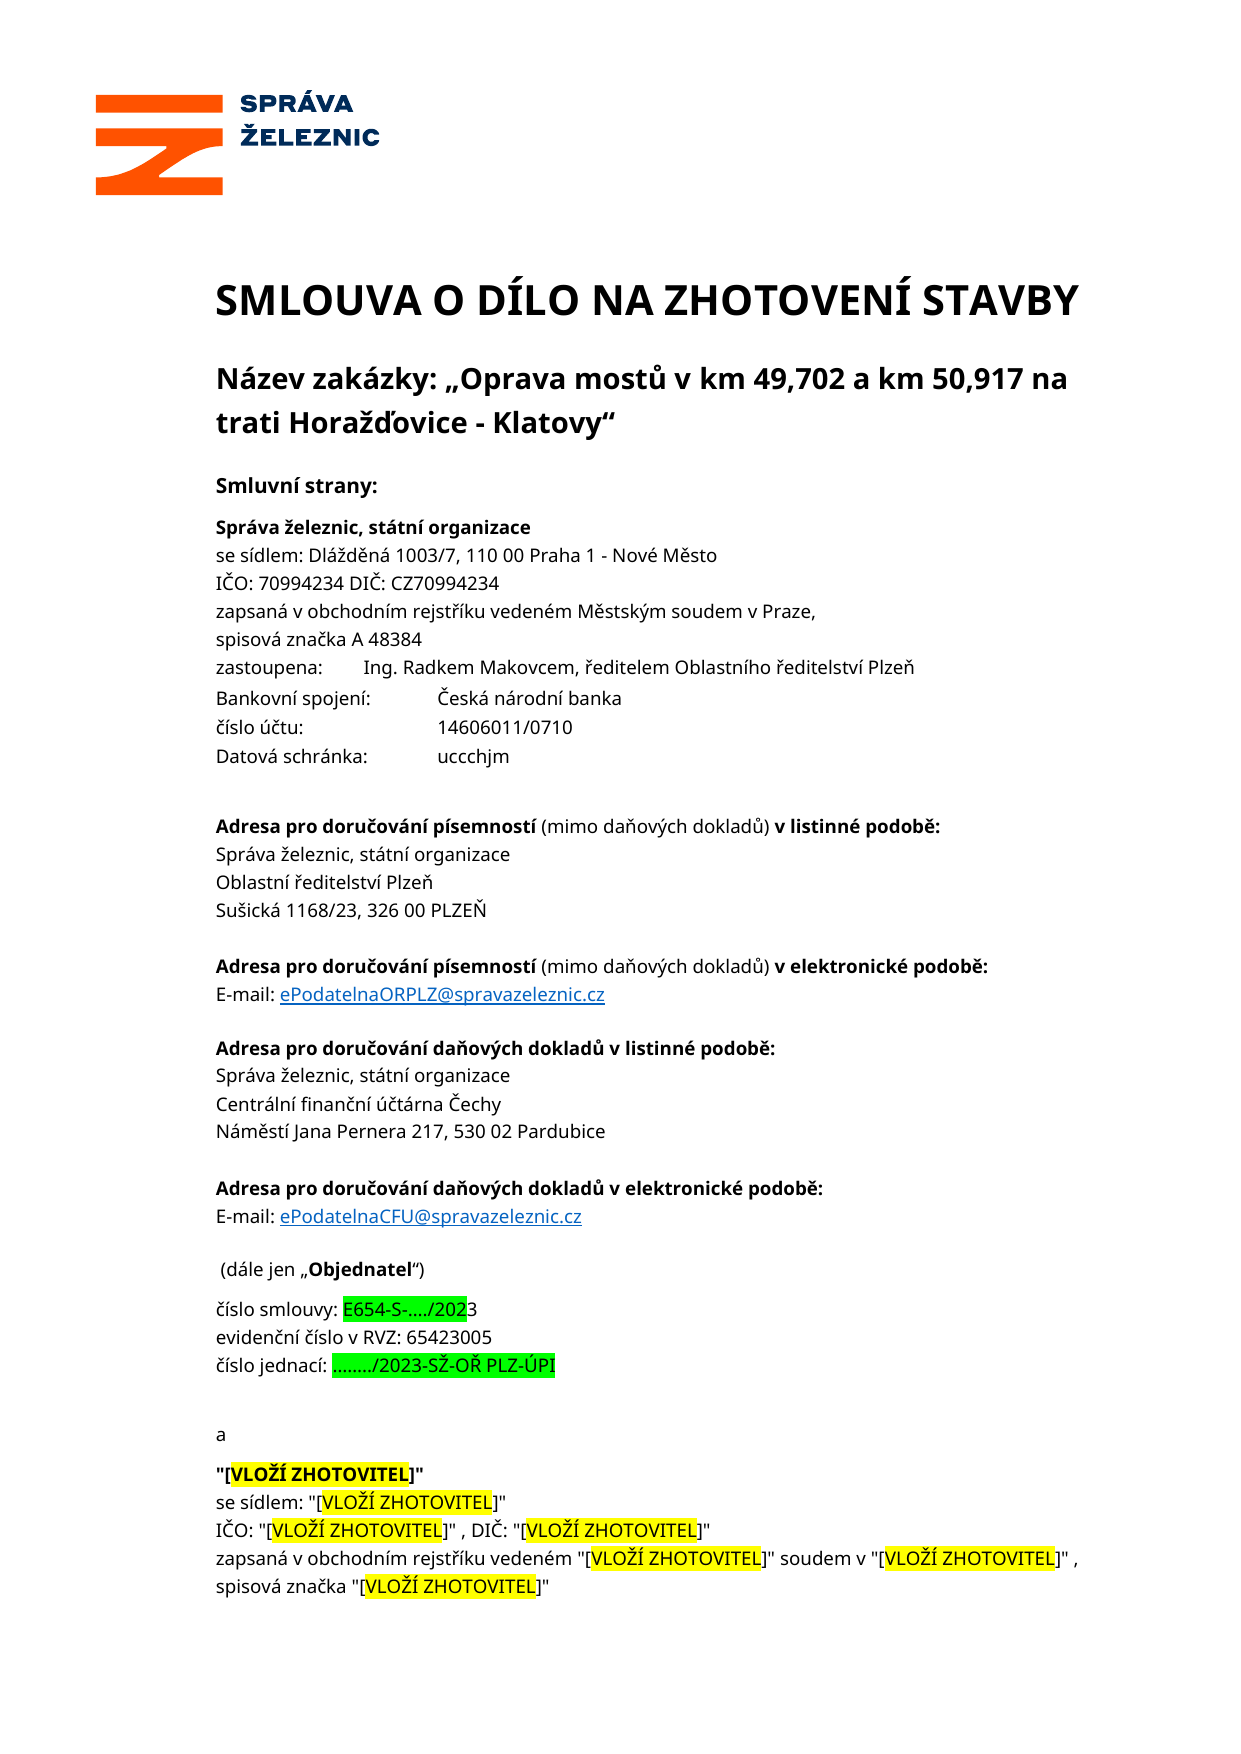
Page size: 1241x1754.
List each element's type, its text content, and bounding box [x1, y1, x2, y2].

text číslo smlouvy: E654-S-…./2023 [216, 1296, 343, 1322]
text Název zakázky: „Oprava mostů v km 49,702 a km 50,917 na trati Horažďovice - Klatovy“ [216, 358, 1093, 442]
text zapsaná v obchodním rejstříku vedeném Městským soudem v Praze, [216, 599, 1093, 624]
text Správa železnic, státní organizace [216, 842, 1093, 867]
text Datová schránka: uccchjm [216, 744, 1093, 769]
text číslo účtu: 14606011/0710 [216, 714, 1093, 740]
text evidenční číslo v RVZ: 65423005 [216, 1324, 1093, 1350]
text se sídlem: Dlážděná 1003/7, 110 00 Praha 1 - Nové Město [216, 543, 1093, 568]
text spisová značka "[VLOŽÍ ZHOTOVITEL]" [216, 1574, 365, 1599]
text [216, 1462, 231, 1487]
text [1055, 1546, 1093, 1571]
text spisová značka A 48384 [216, 627, 1093, 652]
text (dále jen „Objednatel“) [216, 1256, 1093, 1281]
text číslo smlouvy: E654-S-…./2023 [467, 1296, 1093, 1322]
text Oblastní ředitelství Plzeň [216, 870, 1093, 895]
text Náměstí Jana Pernera 217, 530 02 Pardubice [216, 1119, 1093, 1144]
text Bankovní spojení: Česká národní banka [216, 685, 1093, 711]
text Správa železnic, státní organizace [216, 1063, 1093, 1088]
text spisová značka "[VLOŽÍ ZHOTOVITEL]" [536, 1574, 1093, 1599]
text E-mail: ePodatelnaCFU@spravazeleznic.cz [216, 1203, 1093, 1228]
text Adresa pro doručování písemností (mimo daňových dokladů) v listinné podobě: [216, 814, 1093, 839]
text "[VLOŽÍ ZHOTOVITEL]" [409, 1462, 1093, 1487]
text Centrální finanční účtárna Čechy [216, 1091, 1093, 1116]
text Adresa pro doručování písemností (mimo daňových dokladů) v elektronické podobě: [216, 954, 1093, 979]
text číslo jednací: ……../2023-SŽ-OŘ PLZ-ÚPI [216, 1352, 1093, 1378]
text a [216, 1421, 1093, 1447]
text zastoupena: Ing. Radkem Makovcem, ředitelem Oblastního ředitelství Plzeň [216, 655, 1093, 680]
text SMLOUVA O DÍLO NA ZHOTOVENÍ STAVBY [216, 271, 1093, 328]
text Adresa pro doručování daňových dokladů v elektronické podobě: [216, 1175, 1093, 1200]
text E-mail: ePodatelnaORPLZ@spravazeleznic.cz [216, 982, 1093, 1007]
text Adresa pro doručování daňových dokladů v listinné podobě: [216, 1035, 1093, 1060]
text IČO: "[VLOŽÍ ZHOTOVITEL]" , DIČ: "[VLOŽÍ ZHOTOVITEL]" [697, 1518, 1093, 1543]
text Správa železnic, státní organizace [216, 514, 1093, 540]
text zapsaná v obchodním rejstříku vedeném "[VLOŽÍ ZHOTOVITEL]" soudem v "[VLOŽÍ ZHOTOVITEL]" , [216, 1546, 591, 1571]
text se sídlem: "[VLOŽÍ ZHOTOVITEL]" [216, 1489, 1093, 1515]
text IČO: 70994234 DIČ: CZ70994234 [216, 571, 1093, 596]
text Sušická 1168/23, 326 00 PLZEŇ [216, 898, 1093, 923]
text Smluvní strany: [216, 471, 1093, 499]
